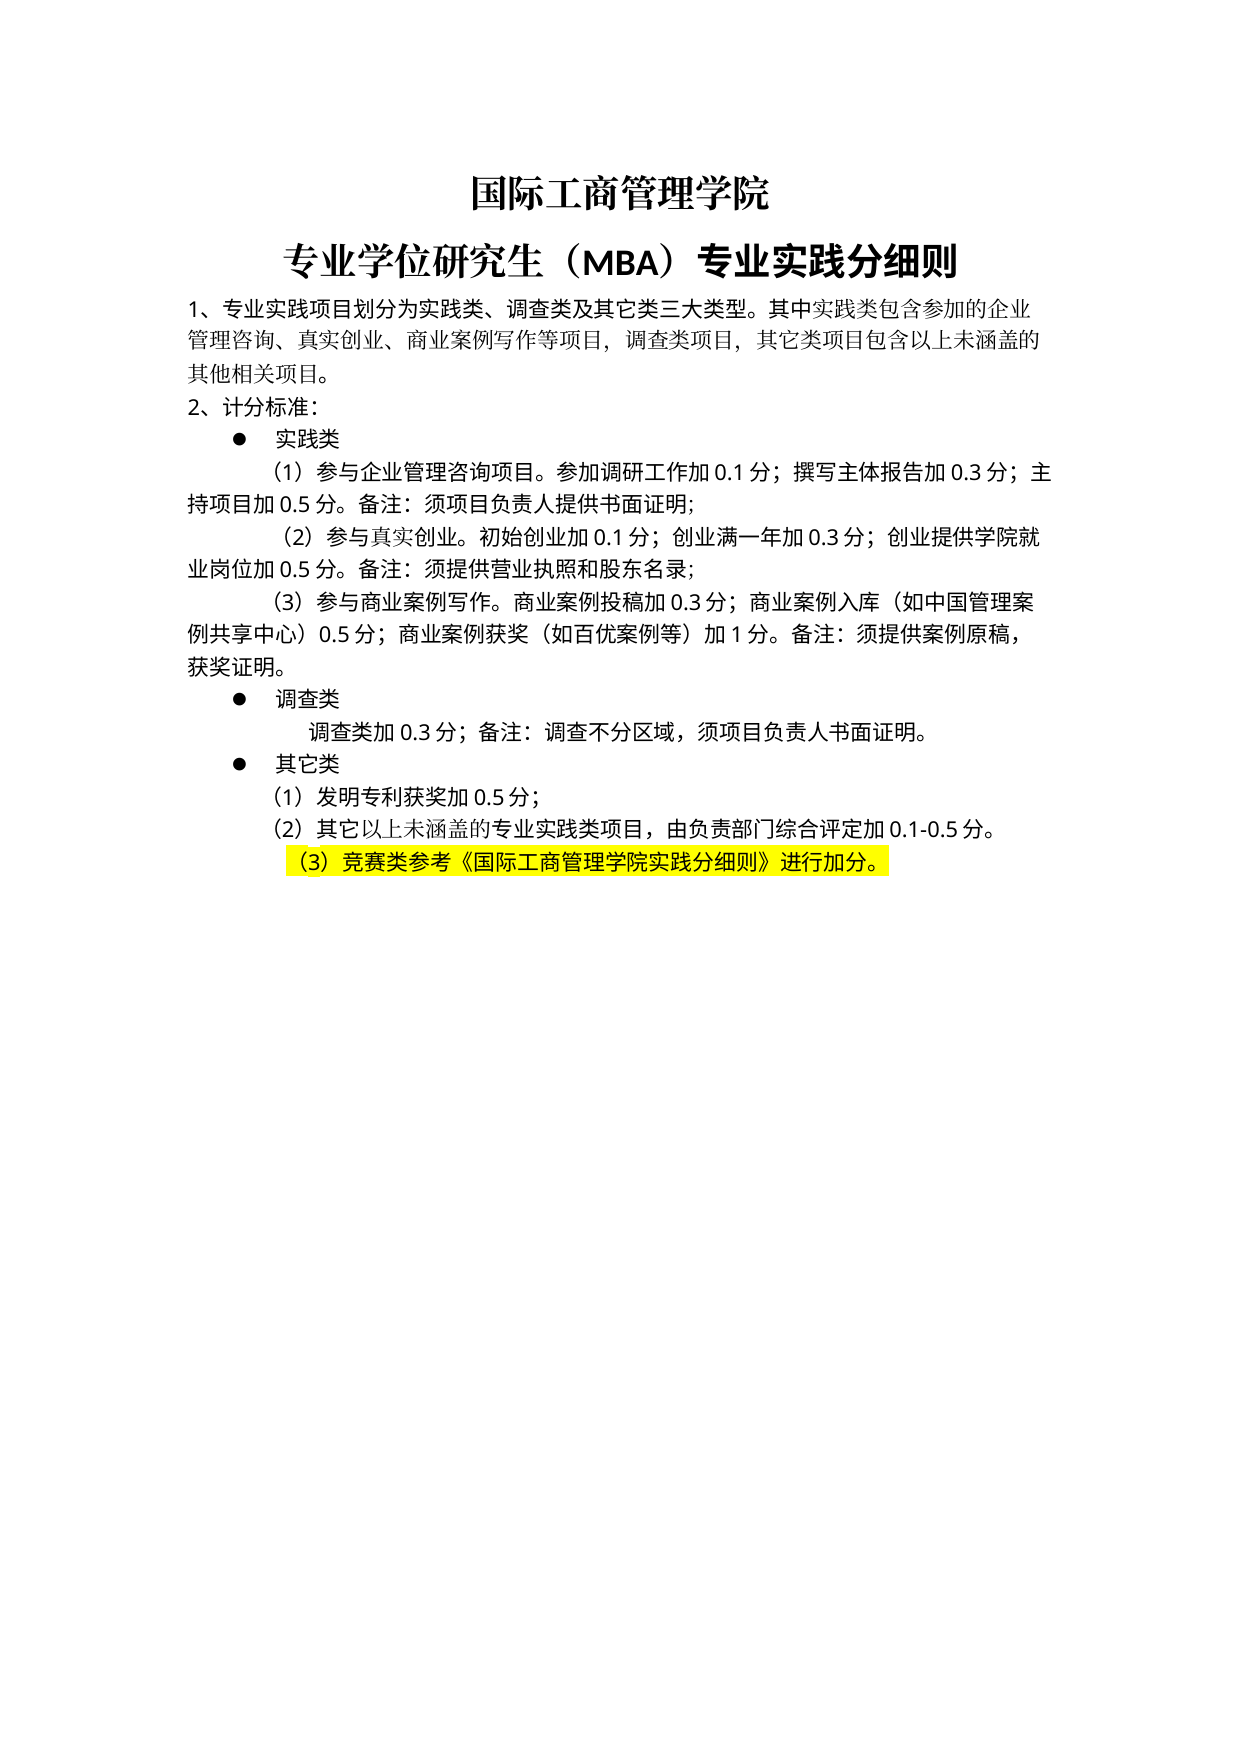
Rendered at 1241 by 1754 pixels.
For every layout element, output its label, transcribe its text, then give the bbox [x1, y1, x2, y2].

text （3）竞赛类参考《国际工商管理学院实践分细则》进行加分。 [187, 844, 1053, 877]
text （1）发明专利获奖加0.5分； [187, 779, 1053, 812]
text 2、计分标准： [187, 389, 1053, 422]
text 调查类加0.3分；备注：调查不分区域，须项目负责人书面证明。 [275, 714, 1053, 747]
text （2）其它以上未涵盖的专业实践类项目，由负责部门综合评定加0.1-0.5分。 [187, 812, 1053, 844]
list 实践类 [231, 422, 1053, 454]
text 专业学位研究生（MBA）专业实践分细则 [187, 227, 1053, 292]
list 调查类 [231, 682, 1053, 714]
text （3）参与商业案例写作。商业案例投稿加0.3分；商业案例入库（如中国管理案例共享中心）0.5分；商业案例获奖（如百优案例等）加1分。备注：须提供案例原稿，获奖证明。 [187, 584, 1053, 682]
list 其它类 [231, 747, 1053, 779]
text 国际工商管理学院 [187, 162, 1053, 227]
text （2）参与真实创业。初始创业加0.1分；创业满一年加0.3分；创业提供学院就业岗位加0.5分。备注：须提供营业执照和股东名录； [187, 519, 1053, 584]
text 1、专业实践项目划分为实践类、调查类及其它类三大类型。其中实践类包含参加的企业管理咨询、真实创业、商业案例写作等项目，调查类项目，其它类项目包含以上未涵盖的其他相关项目。 [187, 292, 1053, 389]
text （1）参与企业管理咨询项目。参加调研工作加0.1分；撰写主体报告加0.3分；主持项目加0.5分。备注：须项目负责人提供书面证明； [187, 454, 1053, 519]
